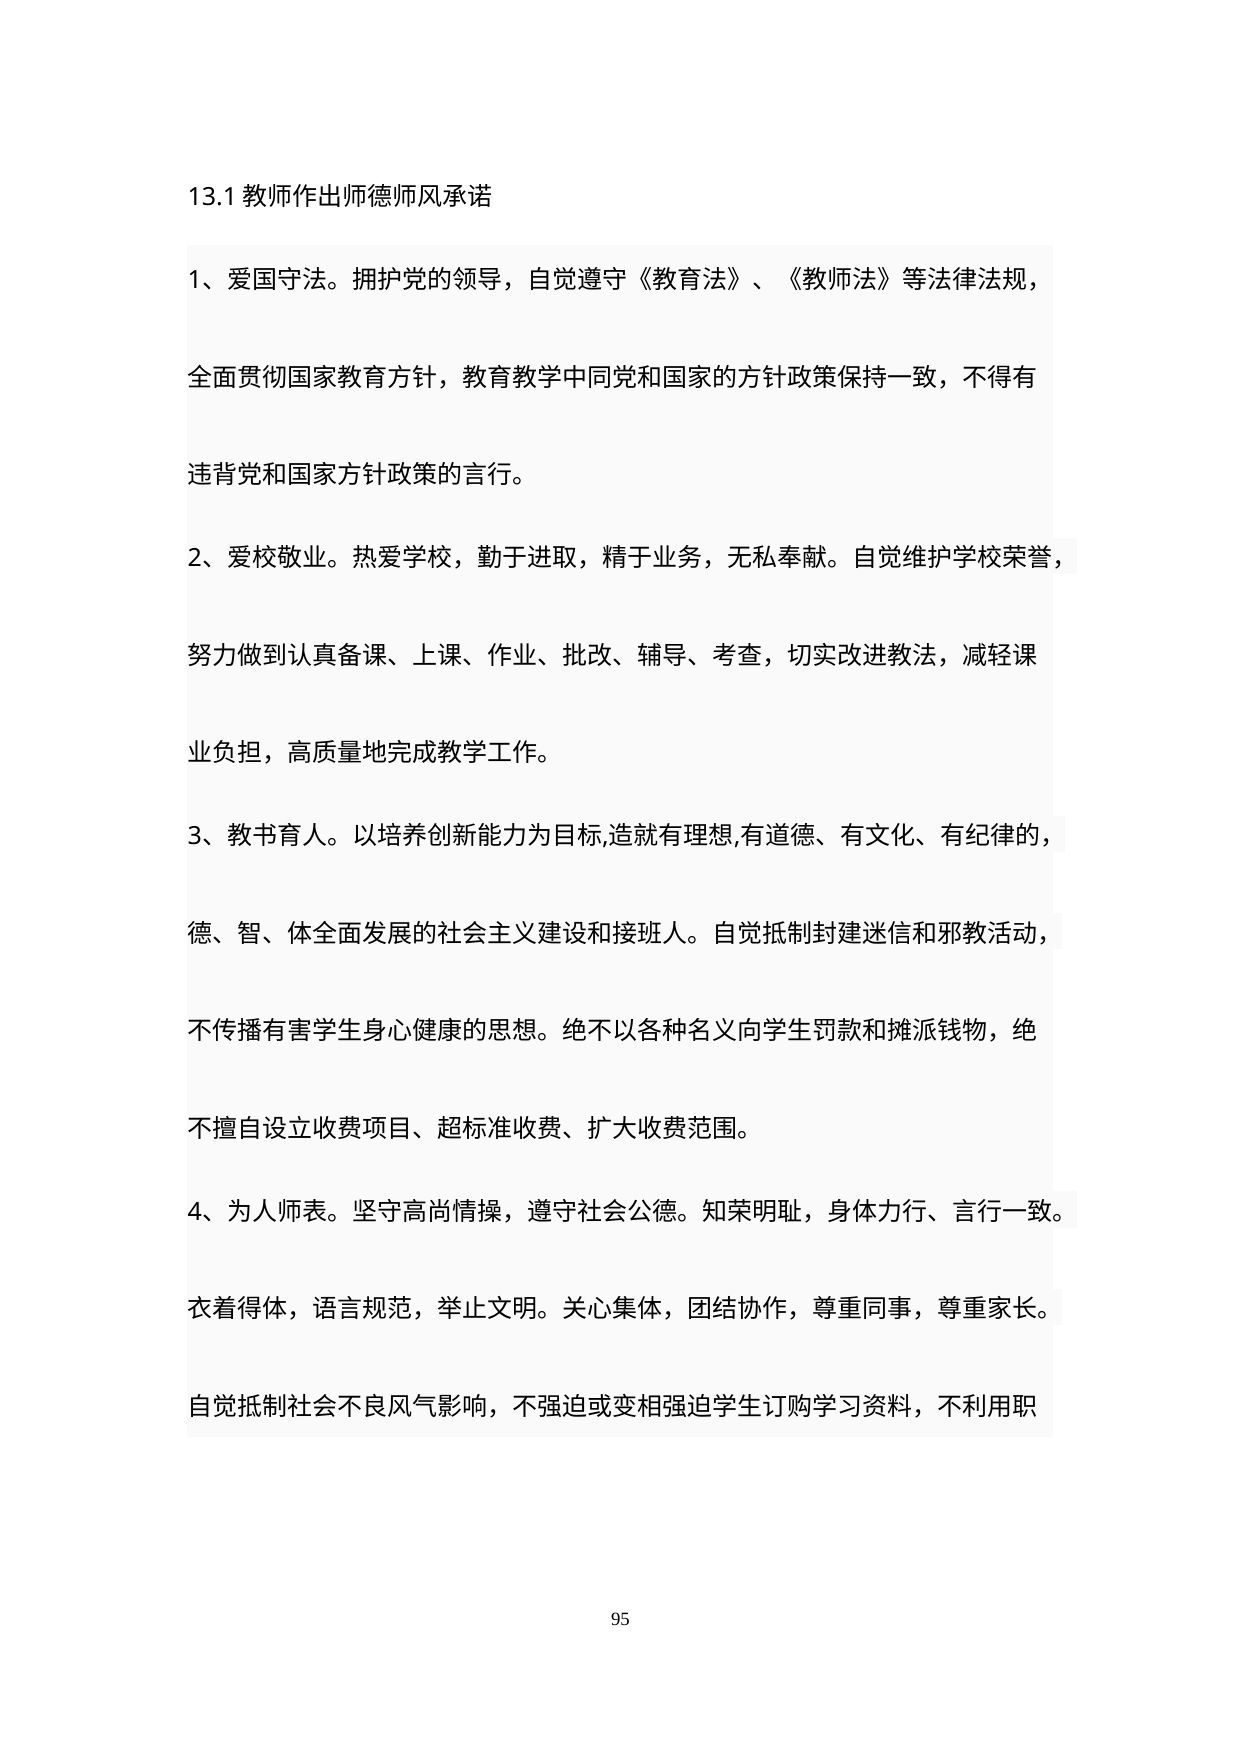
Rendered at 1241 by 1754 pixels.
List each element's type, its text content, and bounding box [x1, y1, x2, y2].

text 13.1教师作出师德师风承诺 [187, 162, 1053, 227]
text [187, 1177, 1053, 1437]
text 1、爱国守法。拥护党的领导，自觉遵守《教育法》、《教师法》等法律法规，全面贯彻国家教育方针，教育教学中同党和国家的方针政策保持一致，不得有违背党和国家方针政策的言行。 [187, 245, 1053, 505]
text 3、教书育人。以培养创新能力为目标,造就有理想,有道德、有文化、有纪律的，德、智、体全面发展的社会主义建设和接班人。自觉抵制封建迷信和邪教活动，不传播有害学生身心健康的思想。绝不以各种名义向学生罚款和摊派钱物，绝不擅自设立收费项目、超标准收费、扩大收费范围。 [187, 801, 1053, 1159]
text 2、爱校敬业。热爱学校，勤于进取，精于业务，无私奉献。自觉维护学校荣誉，努力做到认真备课、上课、作业、批改、辅导、考查，切实改进教法，减轻课业负担，高质量地完成教学工作。 [187, 523, 1053, 783]
